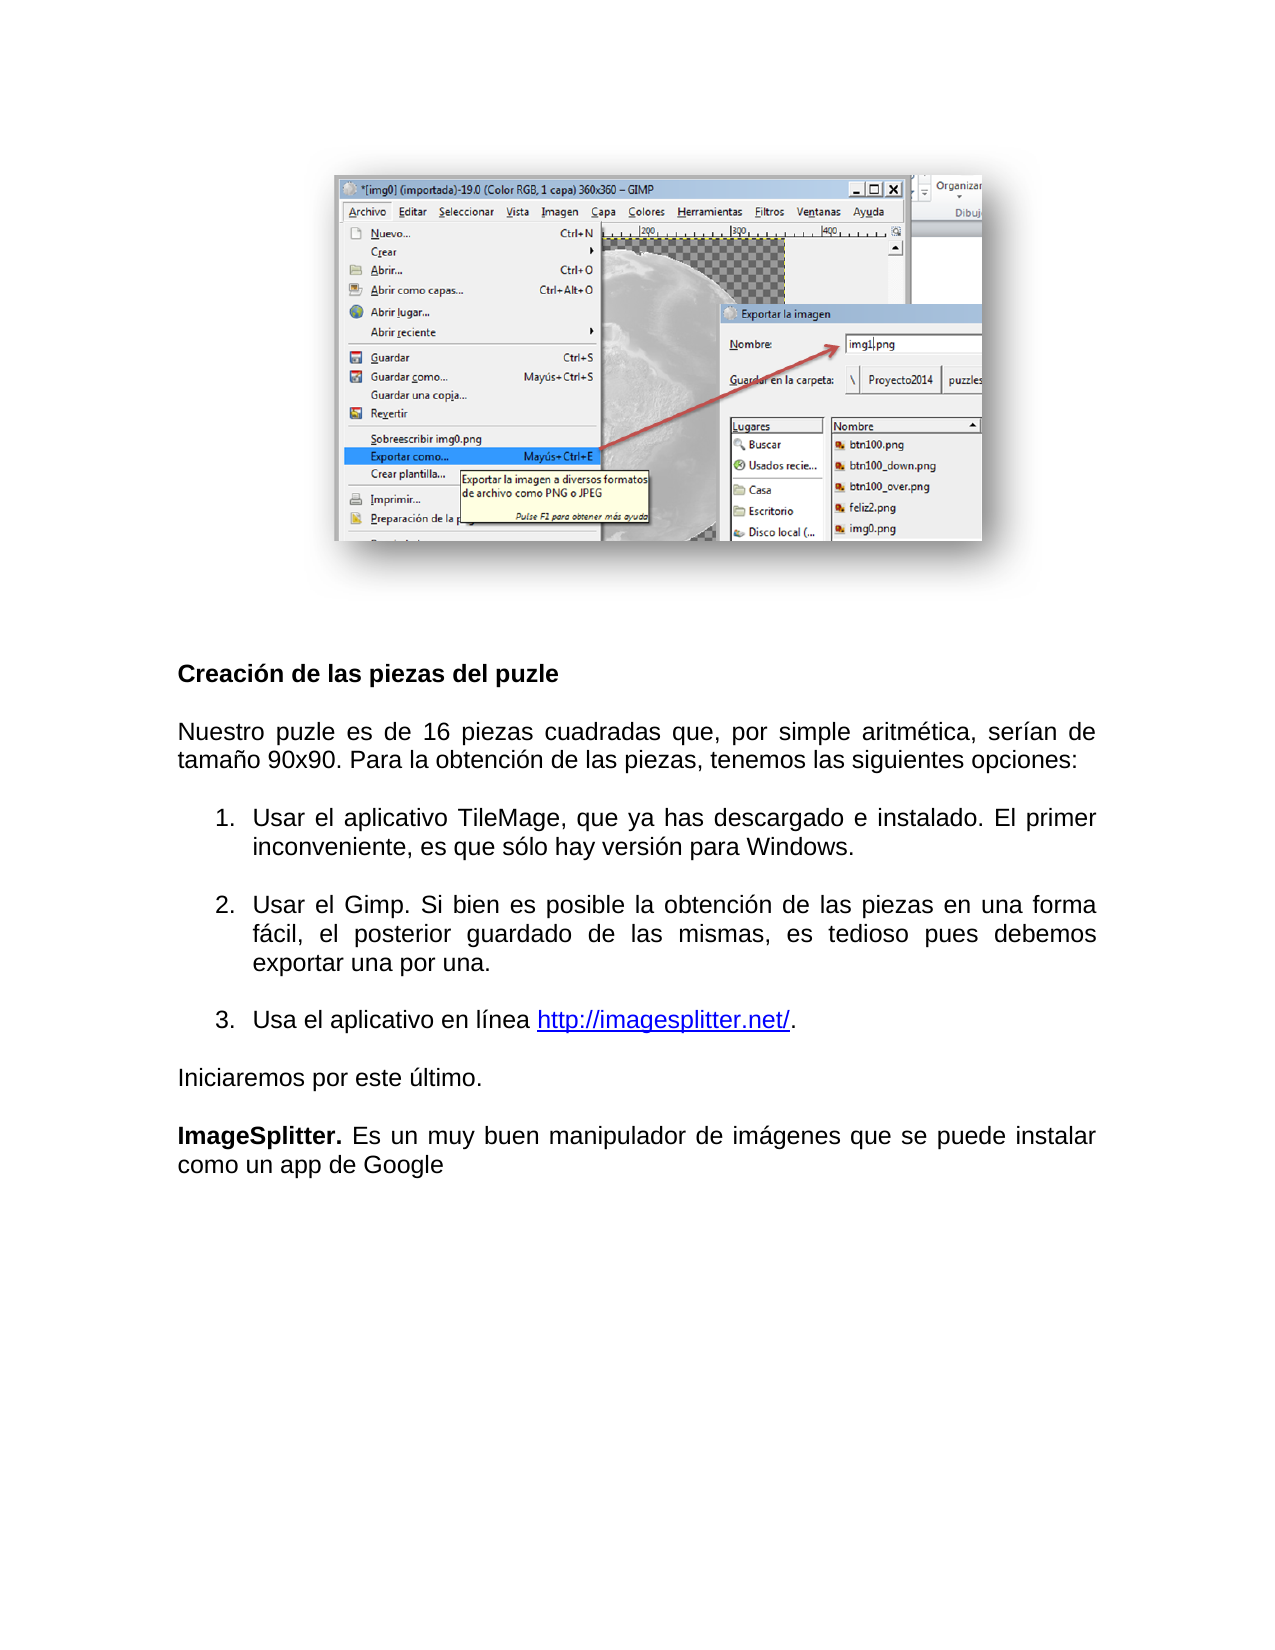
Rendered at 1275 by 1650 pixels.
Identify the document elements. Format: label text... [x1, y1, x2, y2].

list Usa el aplicativo en línea http://imagesplitter.net/. [215, 1005, 1098, 1034]
text Iniciaremos por este último. [177, 1063, 1098, 1092]
list Usar el Gimp. Si bien es posible la obtención de las piezas en una forma fácil, el posterior guardado de las mismas, es tedioso pues debemos exportar una por una. [215, 890, 1098, 976]
text Creación de las piezas del puzle [177, 659, 1098, 687]
text Nuestro puzle es de 16 piezas cuadradas que, por simple aritmética, serían de tamaño 90x90. Para la obtención de las piezas, tenemos las siguientes opciones: [177, 717, 1098, 774]
picture [334, 175, 982, 541]
list Usar el aplicativo TileMage, que ya has descargado e instalado. El primer inconveniente, es que sólo hay versión para Windows. [215, 803, 1098, 861]
text ImageSplitter. Es un muy buen manipulador de imágenes que se puede instalar como un app de Google [177, 1121, 1098, 1179]
